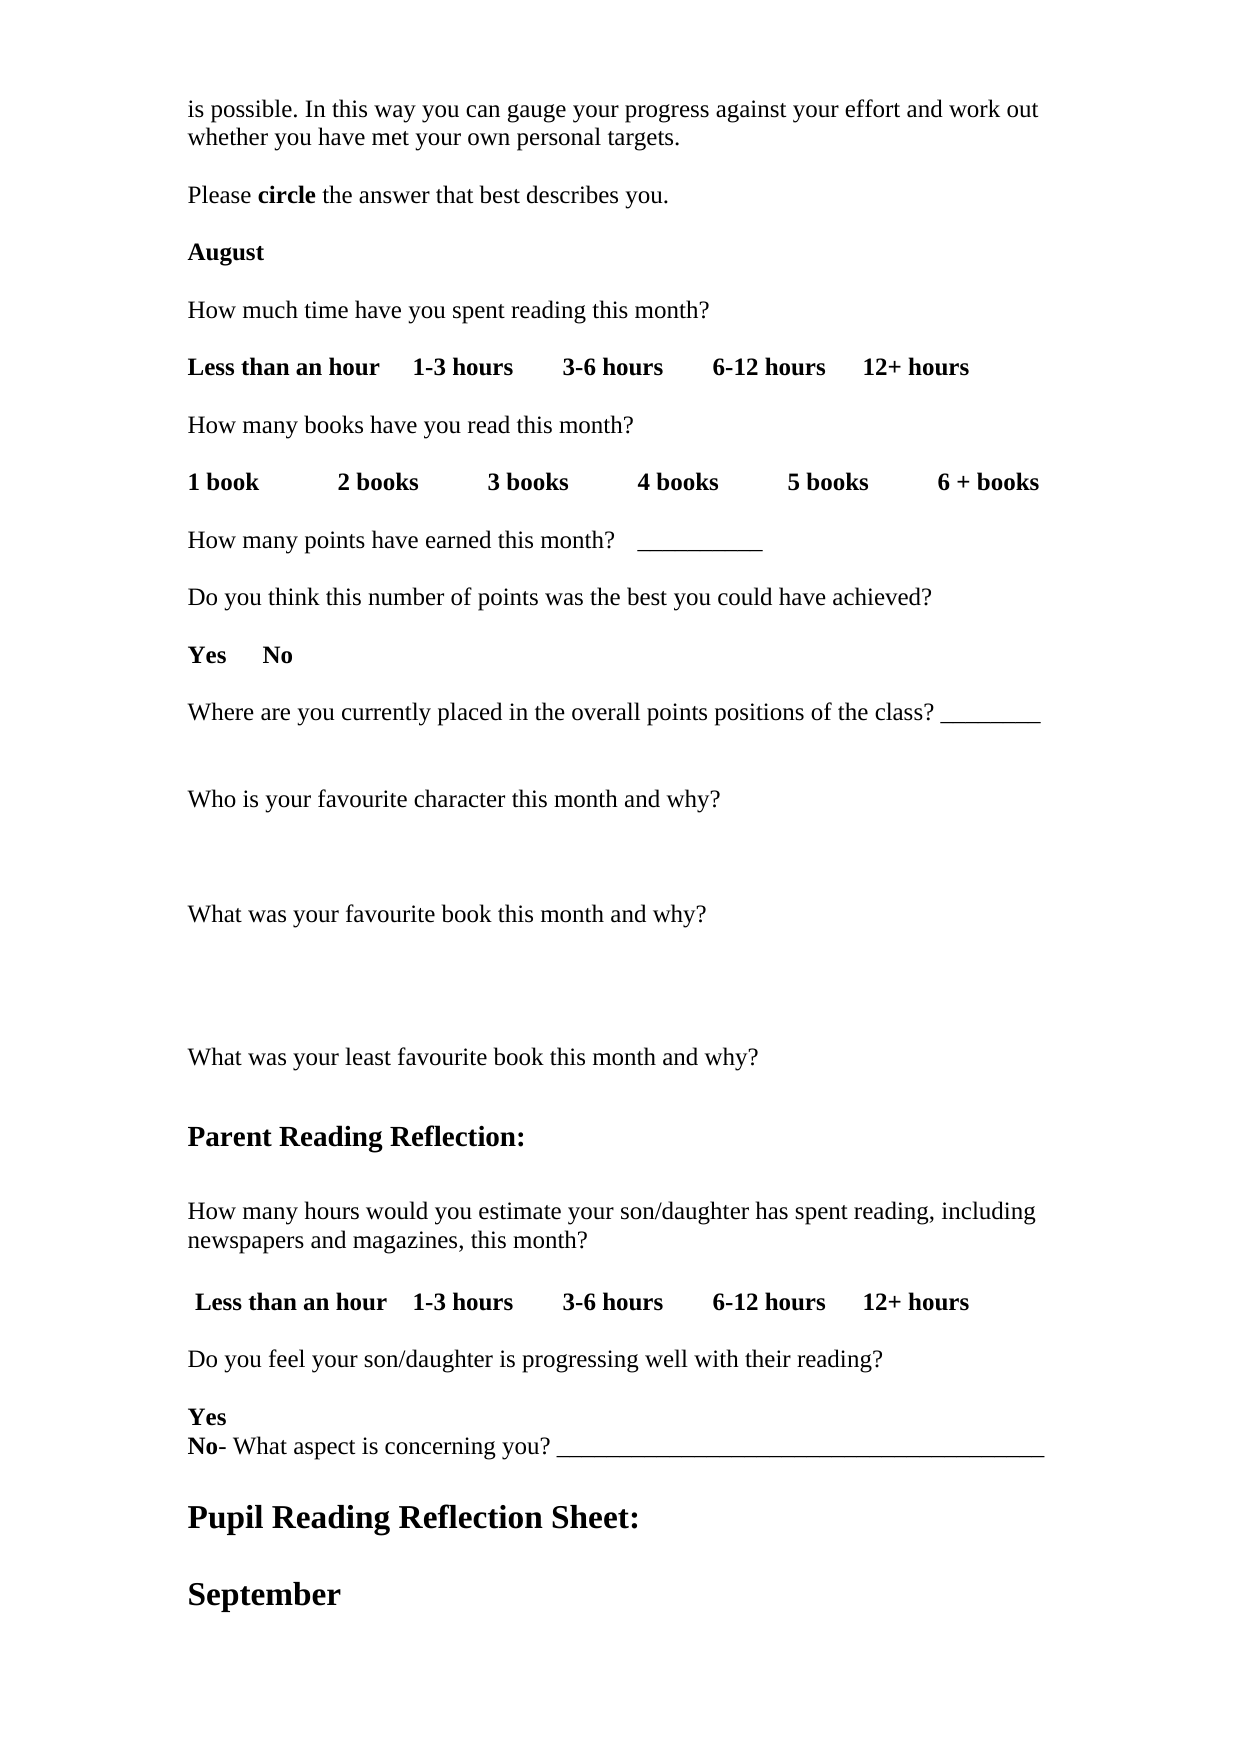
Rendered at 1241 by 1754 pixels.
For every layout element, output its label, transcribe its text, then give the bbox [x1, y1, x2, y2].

text What was your favourite book this month and why? [187, 899, 1053, 927]
text Do you feel your son/daughter is progressing well with their reading? [187, 1344, 1053, 1373]
text No- What aspect is concerning you? _______________________________________ [187, 1431, 1053, 1459]
text Where are you currently placed in the overall points positions of the class? ________ [187, 697, 1053, 726]
text How many hours would you estimate your son/daughter has spent reading, including newspapers and magazines, this month? [187, 1196, 1053, 1253]
text How many books have you read this month? [187, 410, 1053, 439]
text How much time have you spent reading this month? [187, 295, 1053, 324]
text Who is your favourite character this month and why? [187, 784, 1053, 812]
text Parent Reading Reflection: [187, 1119, 1053, 1153]
text September [187, 1574, 1053, 1613]
text 1 book 2 books 3 books 4 books 5 books 6 + books [187, 467, 1053, 496]
text Do you think this number of points was the best you could have achieved? [187, 582, 1053, 611]
text Yes No [187, 640, 1053, 669]
text How many points have earned this month? __________ [187, 525, 1053, 554]
text Please circle the answer that best describes you. [187, 180, 1053, 209]
text What was your least favourite book this month and why? [187, 1042, 1053, 1071]
text Yes [187, 1402, 1053, 1431]
text Less than an hour 1-3 hours 3-6 hours 6-12 hours 12+ hours [187, 1287, 1053, 1316]
text Less than an hour 1-3 hours 3-6 hours 6-12 hours 12+ hours [187, 352, 1053, 381]
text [187, 94, 1053, 151]
text Pupil Reading Reflection Sheet: [187, 1498, 1053, 1536]
text August [187, 237, 1053, 266]
